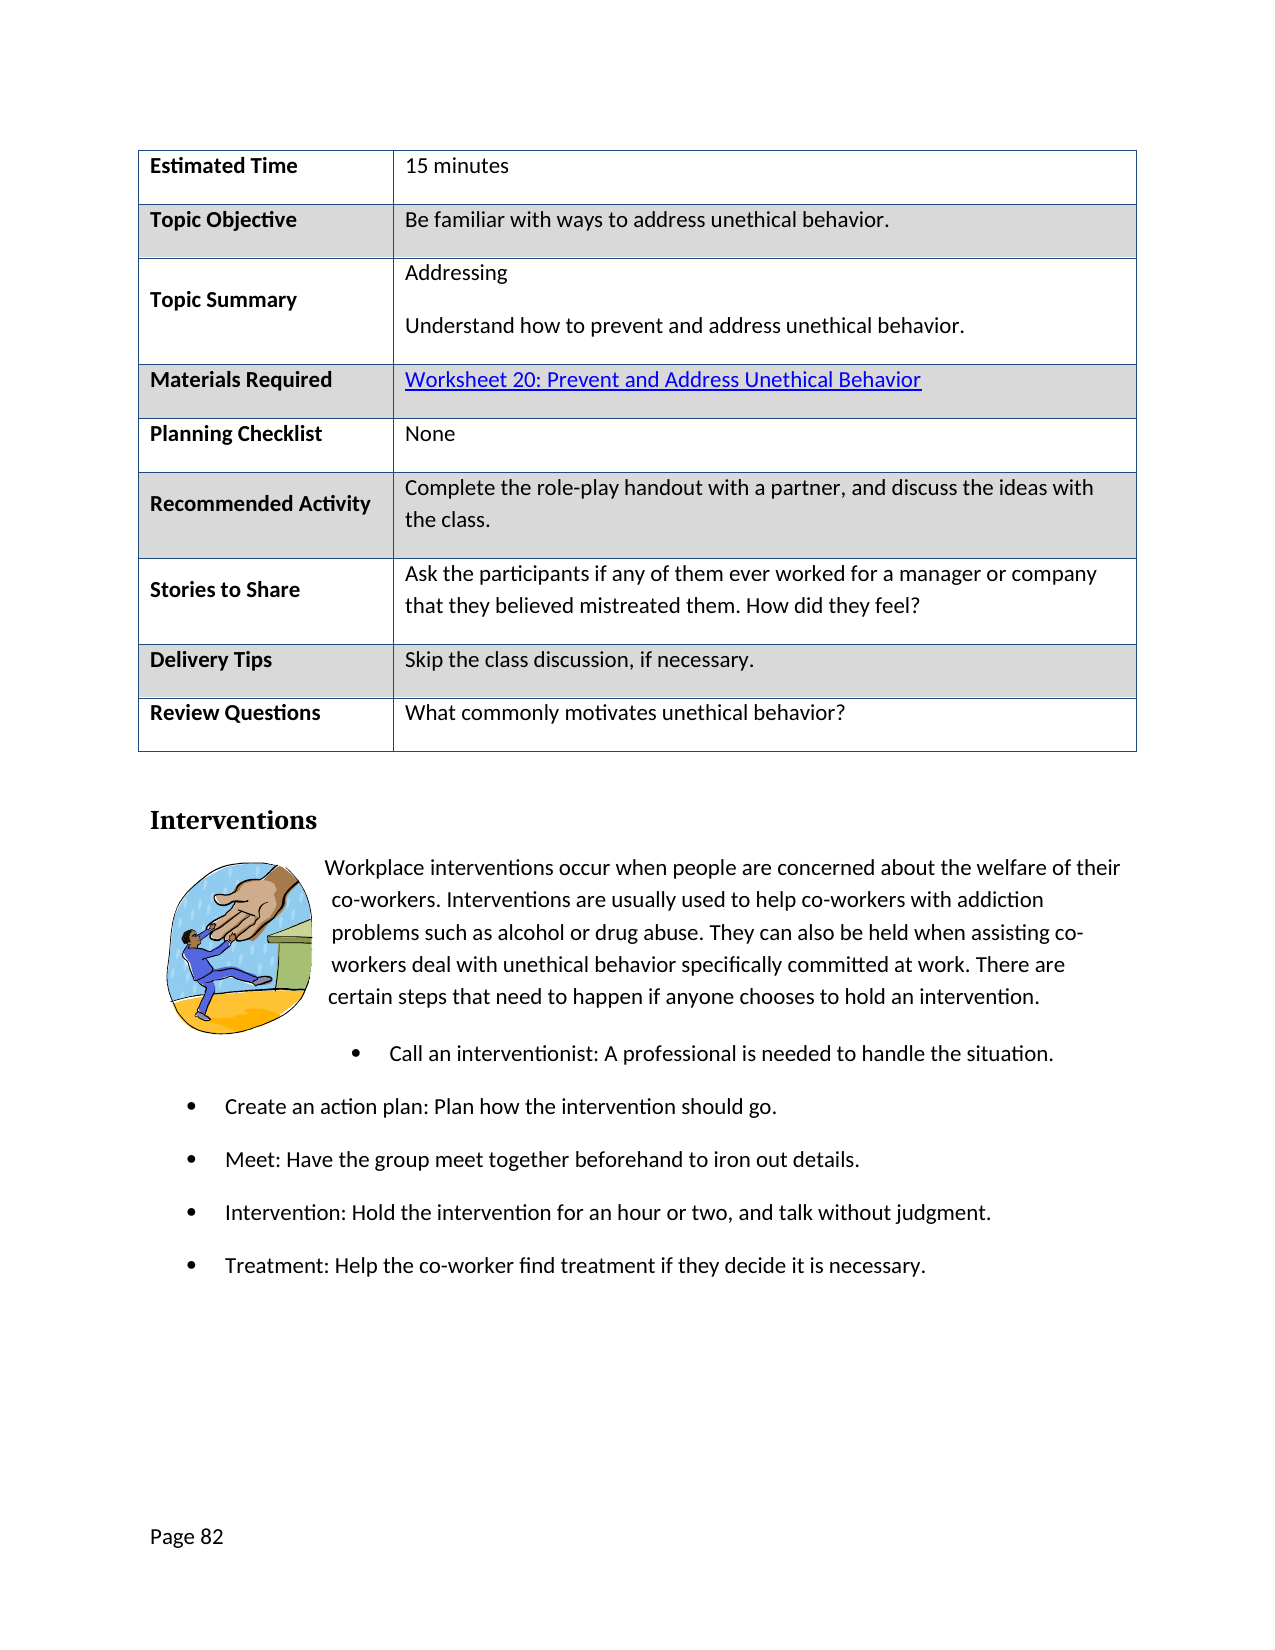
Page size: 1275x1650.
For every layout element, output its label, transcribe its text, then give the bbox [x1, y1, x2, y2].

table_cell Addressing Understand how to prevent and address unethical behavior. [394, 259, 1136, 364]
table_cell Skip the class discussion, if necessary. [394, 645, 1136, 697]
table_cell Topic Objective [139, 205, 393, 257]
subtitle Interventions [150, 805, 1125, 836]
table_cell What commonly motivates unethical behavior? [394, 699, 1136, 751]
text Meet: Have the group meet together beforehand to iron out details. [187, 1145, 1125, 1173]
table_cell None [394, 419, 1136, 472]
text Create an action plan: Plan how the intervention should go. [187, 1092, 1125, 1120]
table_header 15 minutes [394, 151, 1136, 204]
table_cell Review Questions [139, 699, 393, 751]
text Intervention: Hold the intervention for an hour or two, and talk without judgment. [187, 1198, 1125, 1226]
text Treatment: Help the co-worker find treatment if they decide it is necessary. [187, 1251, 1125, 1279]
table_cell Delivery Tips [139, 645, 393, 697]
table_cell Worksheet 20: Prevent and Address Unethical Behavior [394, 365, 1136, 418]
table_cell Stories to Share [139, 559, 393, 644]
table_cell Complete the role-play handout with a partner, and discuss the ideas with the class. [394, 473, 1136, 558]
table_cell Topic Summary [139, 259, 393, 364]
table_cell Materials Required [139, 365, 393, 418]
table_cell Planning Checklist [139, 419, 393, 472]
table_cell Recommended Activity [139, 473, 393, 558]
table_cell Ask the participants if any of them ever worked for a manager or company that they believed mistreated them. How did they feel? [394, 559, 1136, 644]
table_cell Be familiar with ways to address unethical behavior. [394, 205, 1136, 257]
table_header Estimated Time [139, 151, 393, 204]
text Call an interventionist: A professional is needed to handle the situation. [187, 1039, 1125, 1067]
text Workplace interventions occur when people are concerned about the welfare of their co-workers. Interventions are usually used to help co-workers with addiction problems such as alcohol or drug abuse. They can also be held when assisting co-workers deal with unethical behavior specifically committed at work. There are certain steps that need to happen if anyone chooses to hold an intervention. [150, 853, 1125, 1010]
